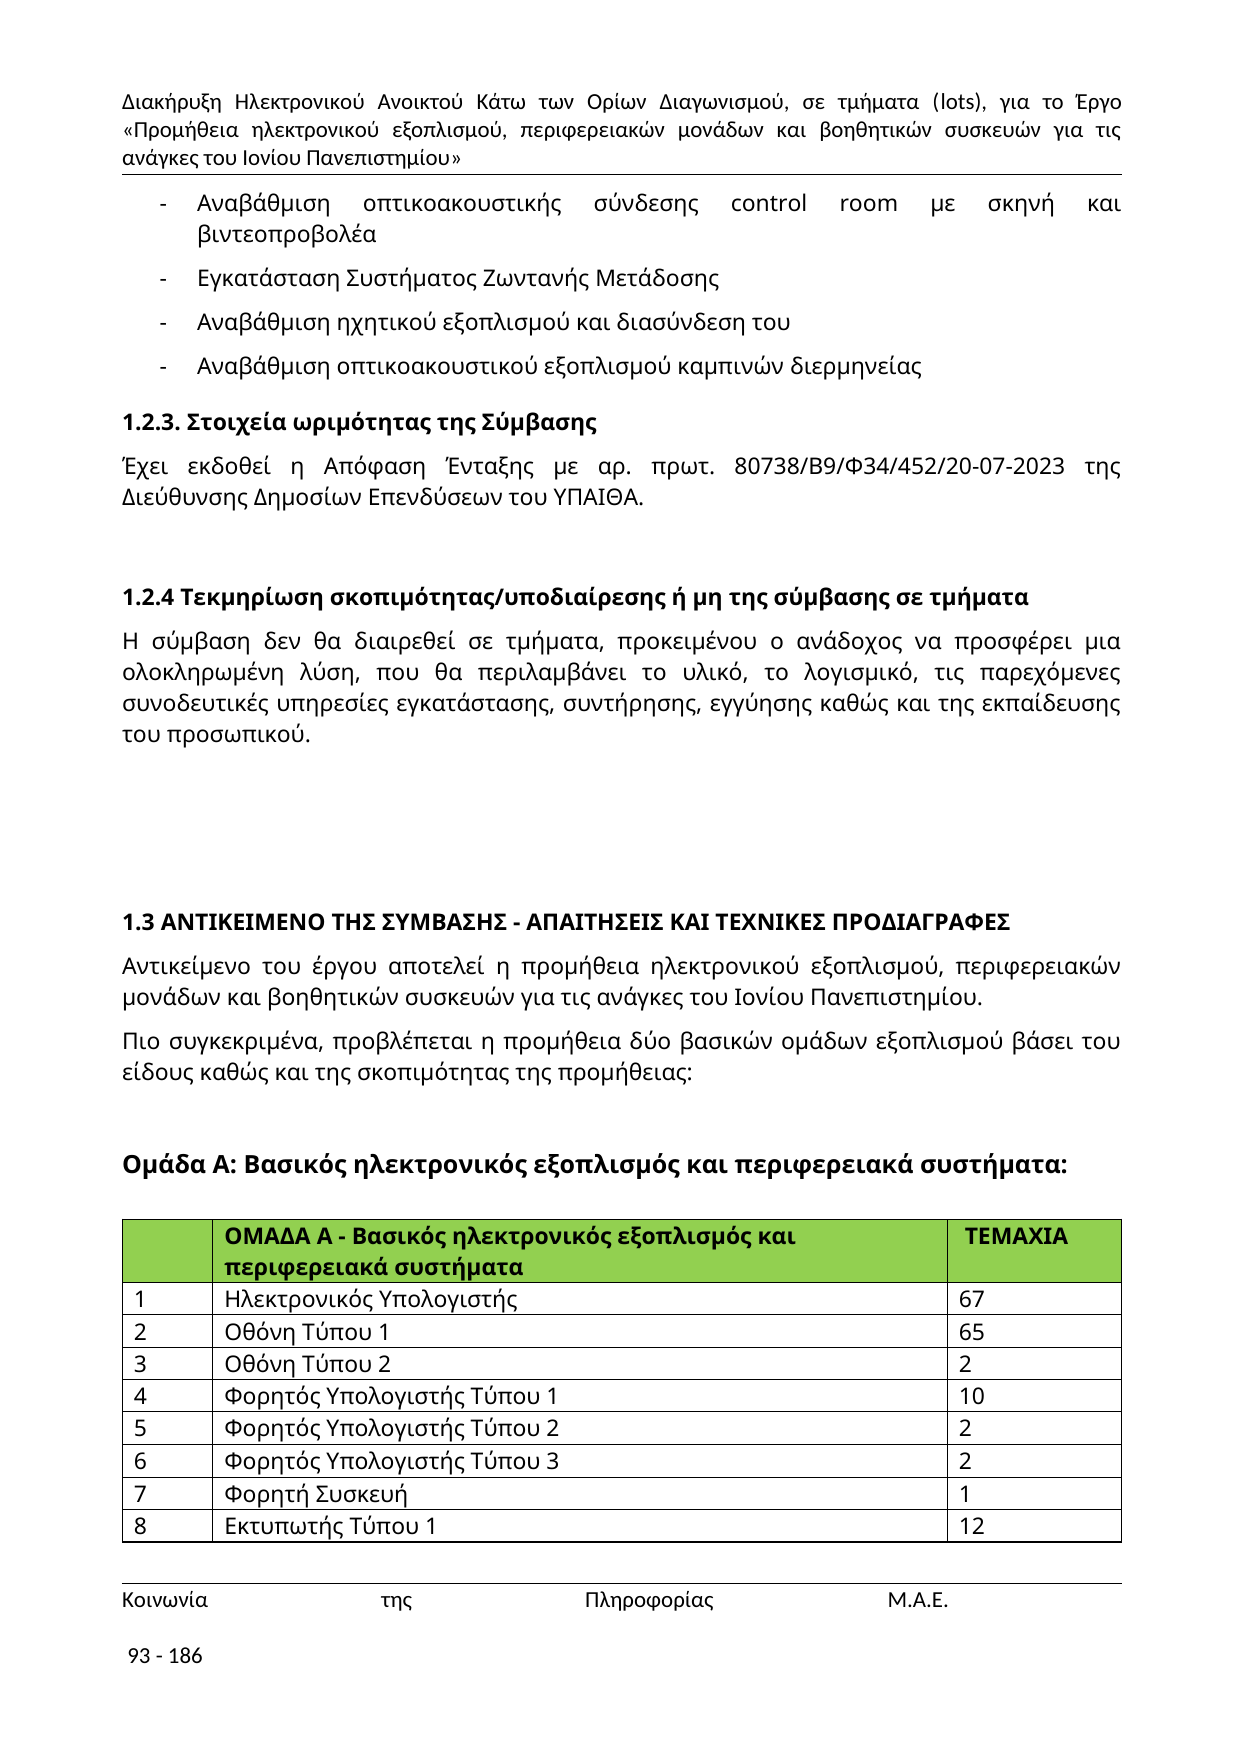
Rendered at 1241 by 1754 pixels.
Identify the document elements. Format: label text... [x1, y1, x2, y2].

text Ομάδα Α: Βασικός ηλεκτρονικός εξοπλισμός και περιφερειακά συστήματα: [122, 1146, 1122, 1180]
text Έχει εκδοθεί η Απόφαση Ένταξης με αρ. πρωτ. 80738/Β9/Φ34/452/20-07-2023 της Διεύθυνσης Δημοσίων Επενδύσεων του ΥΠΑΙΘΑ. [122, 450, 1122, 512]
subtitle 1.2.4 Τεκμηρίωση σκοπιμότητας/υποδιαίρεσης ή μη της σύμβασης σε τμήματα [122, 581, 1122, 612]
table_cell 8 [123, 1510, 212, 1541]
table_cell 6 [123, 1445, 212, 1477]
table_cell 2 [123, 1315, 212, 1347]
table_cell 1 [123, 1283, 212, 1314]
table_cell 2 [948, 1348, 1121, 1379]
list Αναβάθμιση οπτικοακουστικού εξοπλισμού καμπινών διερμηνείας [159, 350, 1122, 381]
list Αναβάθμιση οπτικοακουστικής σύνδεσης control room με σκηνή και βιντεοπροβολέα [159, 187, 1122, 250]
table_cell Φορητός Υπολογιστής Τύπου 2 [213, 1412, 947, 1444]
table_header [123, 1220, 212, 1282]
table_cell Φορητός Υπολογιστής Τύπου 3 [213, 1445, 947, 1477]
subtitle 1.3 ΑΝΤΙΚΕΙΜΕΝΟ ΤΗΣ ΣΥΜΒΑΣΗΣ - ΑΠΑΙΤΗΣΕΙΣ ΚΑΙ ΤΕΧΝΙΚΕΣ ΠΡΟΔΙΑΓΡΑΦΕΣ [122, 906, 1122, 937]
table_cell 65 [948, 1315, 1121, 1347]
table_cell Φορητός Υπολογιστής Τύπου 1 [213, 1380, 947, 1411]
table_cell 4 [123, 1380, 212, 1411]
table_cell Oθόνη Τύπου 2 [213, 1348, 947, 1379]
table_cell 1 [948, 1478, 1121, 1509]
table_cell 2 [948, 1412, 1121, 1444]
text Πιο συγκεκριμένα, προβλέπεται η προμήθεια δύο βασικών ομάδων εξοπλισμού βάσει του είδους καθώς και της σκοπιμότητας της προμήθειας: [122, 1025, 1122, 1087]
table_cell 7 [123, 1478, 212, 1509]
table_cell Οθόνη Τύπου 1 [213, 1315, 947, 1347]
table_cell Ηλεκτρονικός Υπολογιστής [213, 1283, 947, 1314]
list Αναβάθμιση ηχητικού εξοπλισμού και διασύνδεση του [159, 306, 1122, 337]
table_cell Εκτυπωτής Τύπου 1 [213, 1510, 947, 1541]
table_cell 2 [948, 1445, 1121, 1477]
table_cell 10 [948, 1380, 1121, 1411]
table_cell 12 [948, 1510, 1121, 1541]
table_header ΤΕΜΑΧΙΑ [948, 1220, 1121, 1282]
text Αντικείμενο του έργου αποτελεί η προμήθεια ηλεκτρονικού εξοπλισμού, περιφερειακών μονάδων και βοηθητικών συσκευών για τις ανάγκες του Ιονίου Πανεπιστημίου. [122, 950, 1122, 1012]
table_cell Φορητή Συσκευή [213, 1478, 947, 1509]
text Η σύμβαση δεν θα διαιρεθεί σε τμήματα, προκειμένου ο ανάδοχος να προσφέρει μια ολοκληρωμένη λύση, που θα περιλαμβάνει το υλικό, το λογισμικό, τις παρεχόμενες συνοδευτικές υπηρεσίες εγκατάστασης, συντήρησης, εγγύησης καθώς και της εκπαίδευσης του προσωπικού. [122, 625, 1122, 750]
table_cell 5 [123, 1412, 212, 1444]
table_header ΟΜΑΔΑ Α - Βασικός ηλεκτρονικός εξοπλισμός και περιφερειακά συστήματα [213, 1220, 947, 1282]
table_cell 67 [948, 1283, 1121, 1314]
table_cell 3 [123, 1348, 212, 1379]
list Εγκατάσταση Συστήματος Ζωντανής Μετάδοσης [159, 262, 1122, 293]
subtitle 1.2.3. Στοιχεία ωριμότητας της Σύμβασης [122, 406, 1122, 437]
